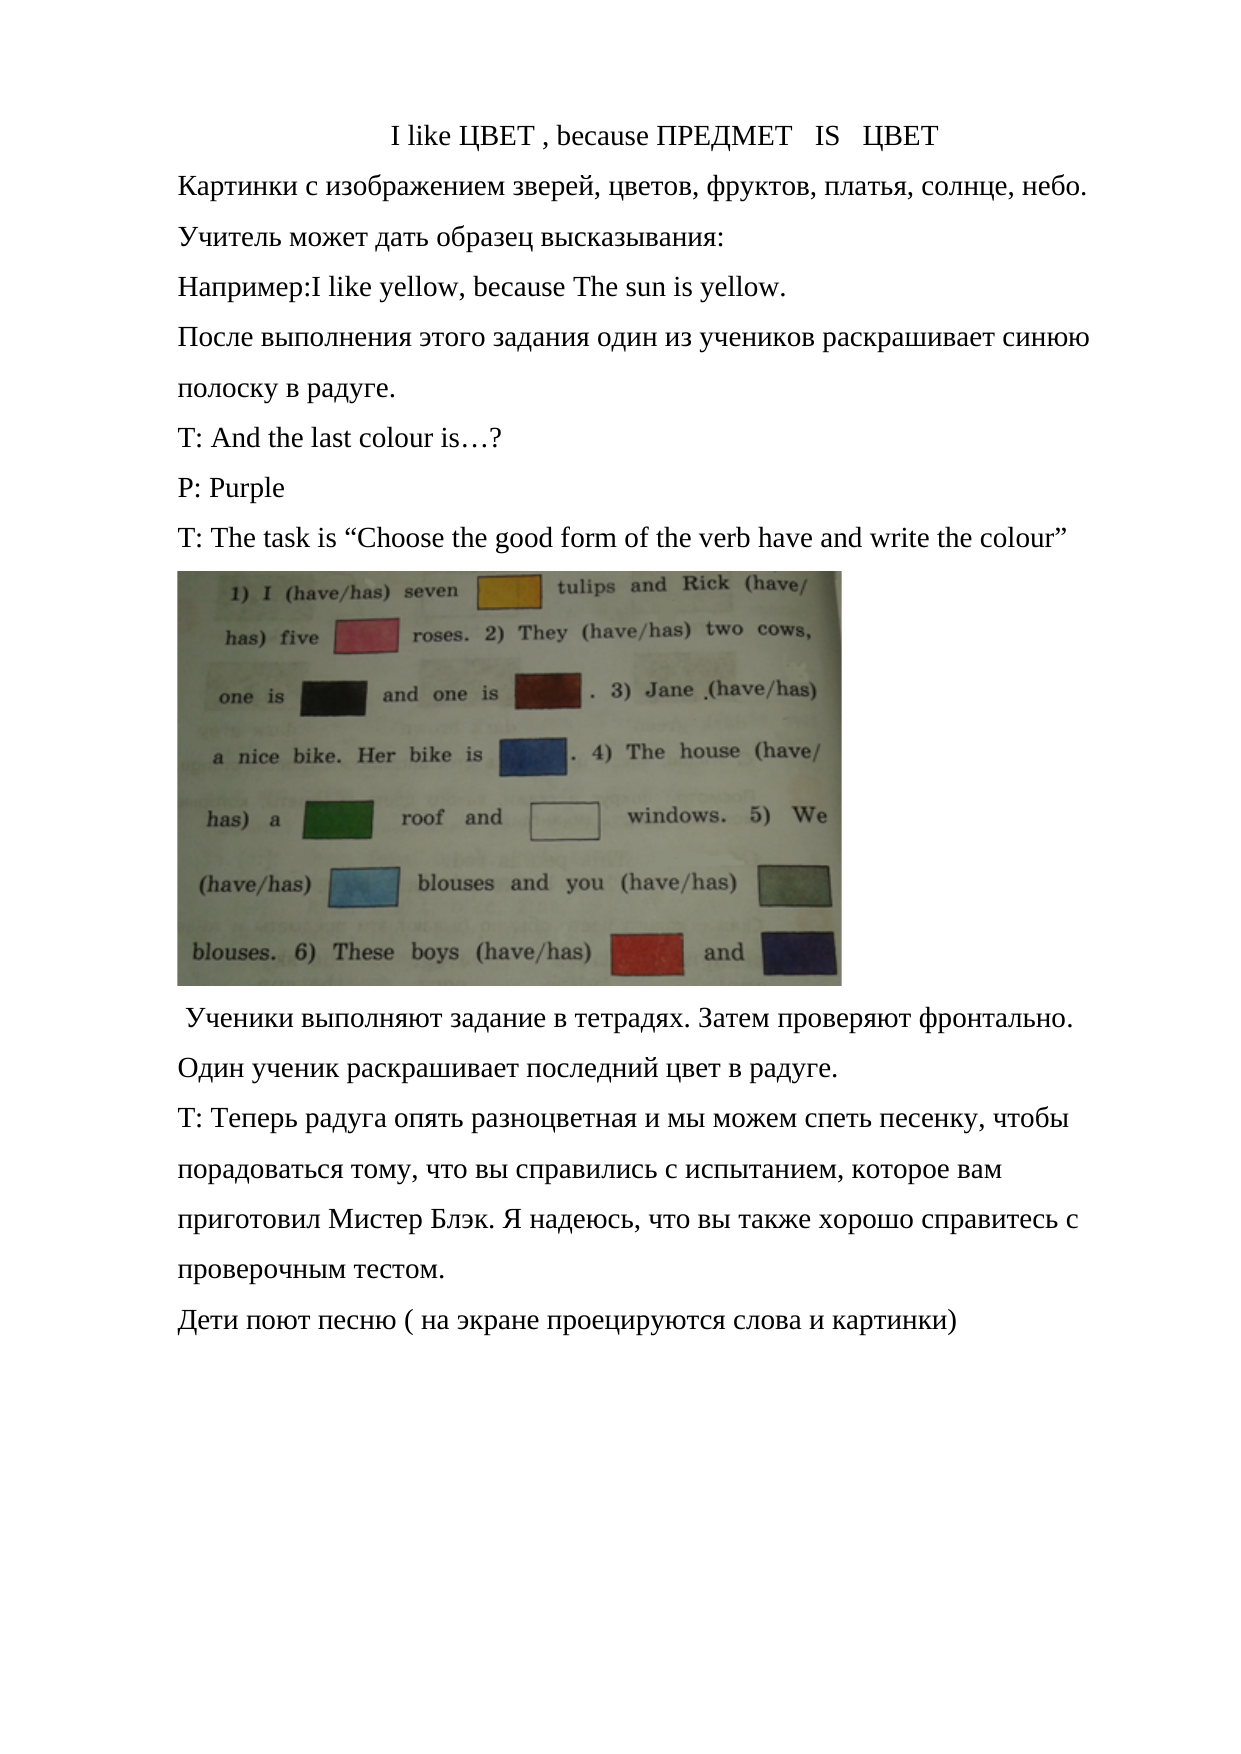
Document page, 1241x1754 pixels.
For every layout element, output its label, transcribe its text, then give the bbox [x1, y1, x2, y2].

text Ученики выполняют задание в тетрадях. Затем проверяют фронтально. [177, 1000, 1152, 1033]
text T: And the last colour is…? [177, 420, 1152, 453]
text После выполнения этого задания один из учеников раскрашивает синюю полоску в радуге. [177, 319, 1152, 403]
text Например:I like yellow, because The sun is yellow. [177, 269, 1152, 303]
text T: The task is “Choose the good form of the verb have and write the colour” [177, 521, 1152, 554]
text T: Теперь радуга опять разноцветная и мы можем спеть песенку, чтобы порадоваться тому, что вы справились с испытанием, которое вам приготовил Мистер Блэк. Я надеюсь, что вы также хорошо справитесь с проверочным тестом. [177, 1101, 1152, 1285]
text P: Purple [177, 470, 1152, 504]
text Дети поют песню ( на экране проецируются слова и картинки) [177, 1302, 1152, 1335]
text I like ЦВЕТ , because ПРЕДМЕТ IS ЦВЕТ [177, 118, 1152, 152]
text Один ученик раскрашивает последний цвет в радуге. [177, 1050, 1152, 1084]
text Учитель может дать образец высказывания: [177, 219, 1152, 252]
picture [177, 571, 842, 986]
text Картинки с изображением зверей, цветов, фруктов, платья, солнце, небо. [177, 168, 1152, 202]
